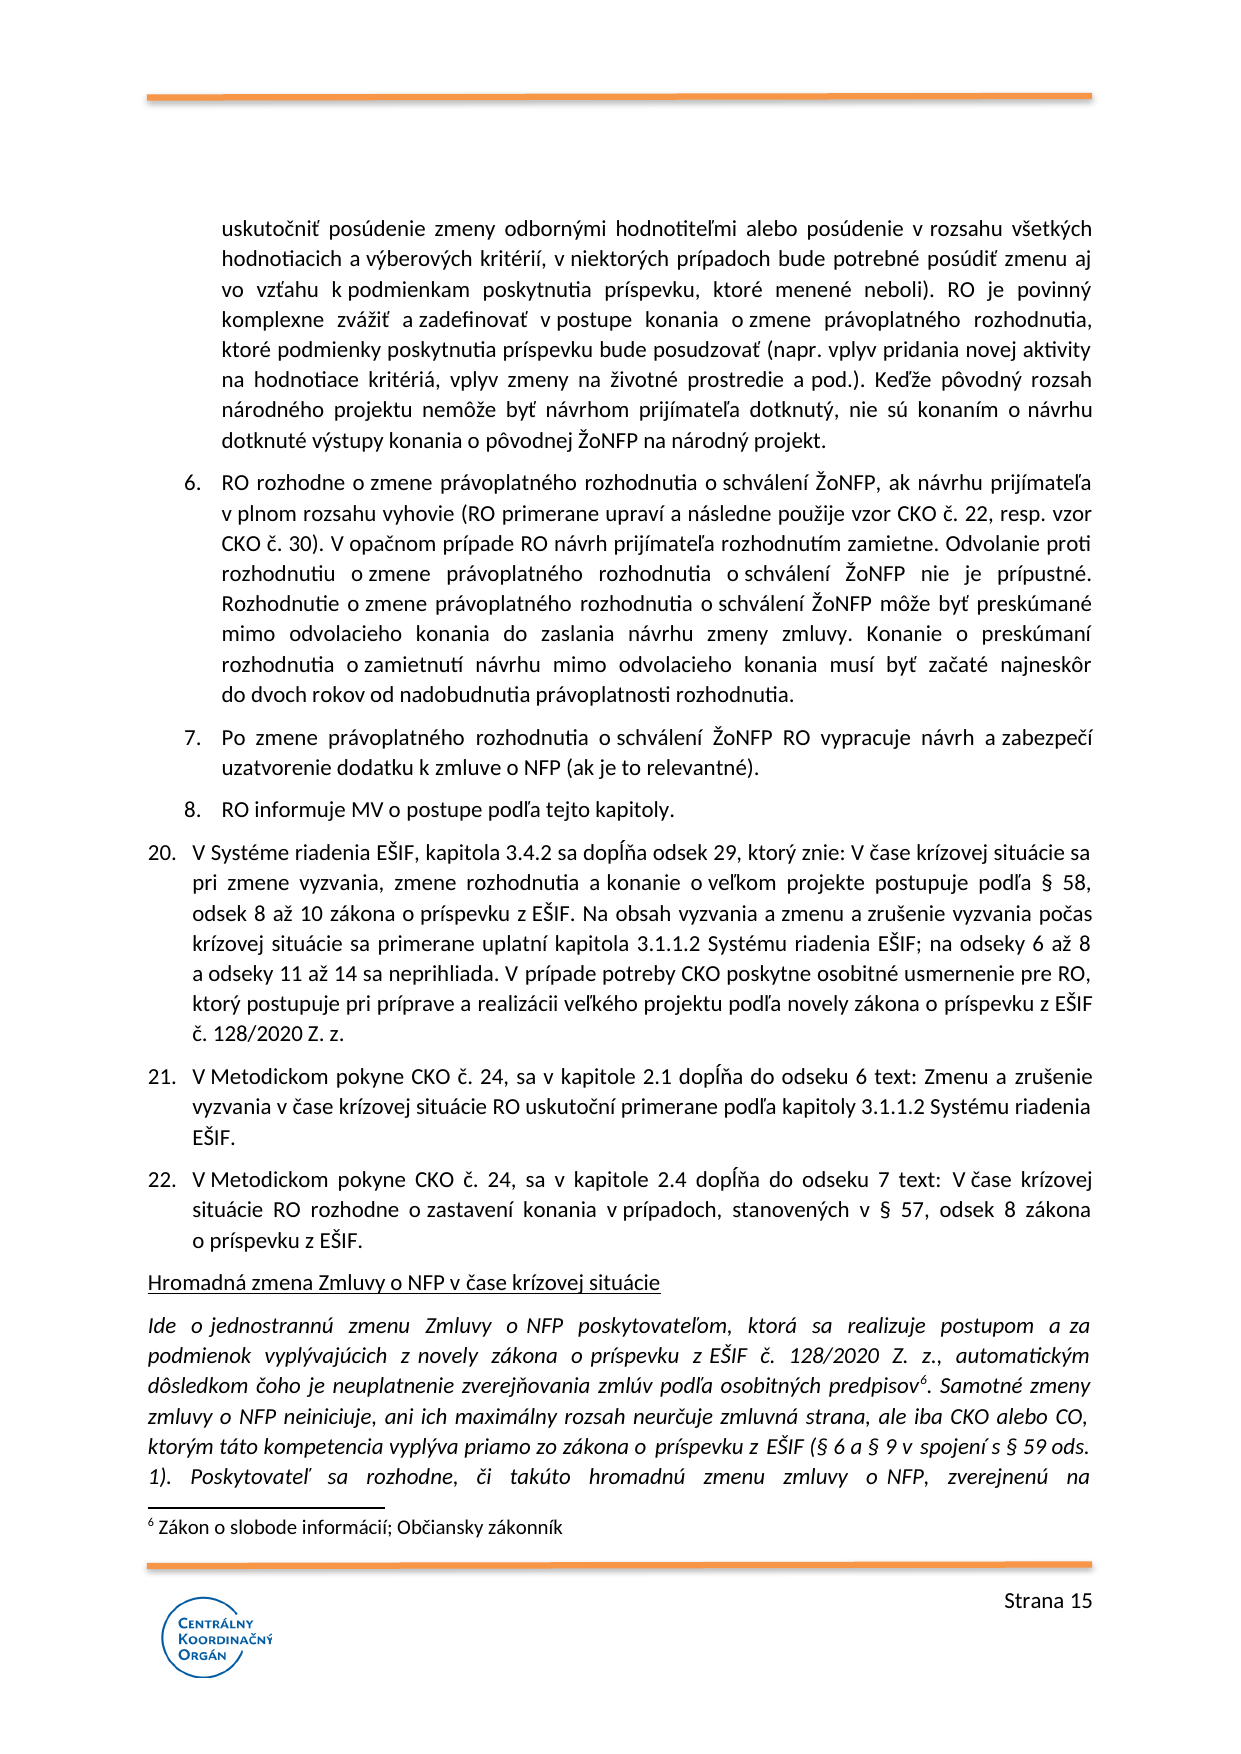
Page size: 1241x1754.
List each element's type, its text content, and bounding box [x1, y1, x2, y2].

list RO informuje MV o postupe podľa tejto kapitoly. [184, 796, 1093, 823]
list V Metodickom pokyne CKO č. 24, sa v kapitole 2.4 dopĺňa do odseku 7 text: V čase krízovej situácie RO rozhodne o zastavení konania v prípadoch, stanovených v § 57, odsek 8 zákona o príspevku z EŠIF. [148, 1165, 1093, 1254]
list RO rozhodne o zmene právoplatného rozhodnutia o schválení ŽoNFP, ak návrhu prijímateľa v plnom rozsahu vyhovie (RO primerane upraví a následne použije vzor CKO č. 22, resp. vzor CKO č. 30). V opačnom prípade RO návrh prijímateľa rozhodnutím zamietne. Odvolanie proti rozhodnutiu o zmene právoplatného rozhodnutia o schválení ŽoNFP nie je prípustné. Rozhodnutie o zmene právoplatného rozhodnutia o schválení ŽoNFP môže byť preskúmané mimo odvolacieho konania do zaslania návrhu zmeny zmluvy. Konanie o preskúmaní rozhodnutia o zamietnutí návrhu mimo odvolacieho konania musí byť začaté najneskôr do dvoch rokov od nadobudnutia právoplatnosti rozhodnutia. [184, 468, 1093, 708]
list V Metodickom pokyne CKO č. 24, sa v kapitole 2.1 dopĺňa do odseku 6 text: Zmenu a zrušenie vyzvania v čase krízovej situácie RO uskutoční primerane podľa kapitoly 3.1.1.2 Systému riadenia EŠIF. [148, 1062, 1093, 1151]
list Po zmene právoplatného rozhodnutia o schválení ŽoNFP RO vypracuje návrh a zabezpečí uzatvorenie dodatku k zmluve o NFP (ak je to relevantné). [184, 723, 1093, 781]
text Hromadná zmena Zmluvy o NFP v čase krízovej situácie [148, 1268, 1093, 1296]
list V Systéme riadenia EŠIF, kapitola 3.4.2 sa dopĺňa odsek 29, ktorý znie: V čase krízovej situácie sa pri zmene vyzvania, zmene rozhodnutia a konanie o veľkom projekte postupuje podľa § 58, odsek 8 až 10 zákona o príspevku z EŠIF. Na obsah vyzvania a zmenu a zrušenie vyzvania počas krízovej situácie sa primerane uplatní kapitola 3.1.1.2 Systému riadenia EŠIF; na odseky 6 až 8 a odseky 11 až 14 sa neprihliada. V prípade potreby CKO poskytne osobitné usmernenie pre RO, ktorý postupuje pri príprave a realizácii veľkého projektu podľa novely zákona o príspevku z EŠIF č. 128/2020 Z. z. [148, 838, 1093, 1047]
picture [159, 1595, 272, 1677]
